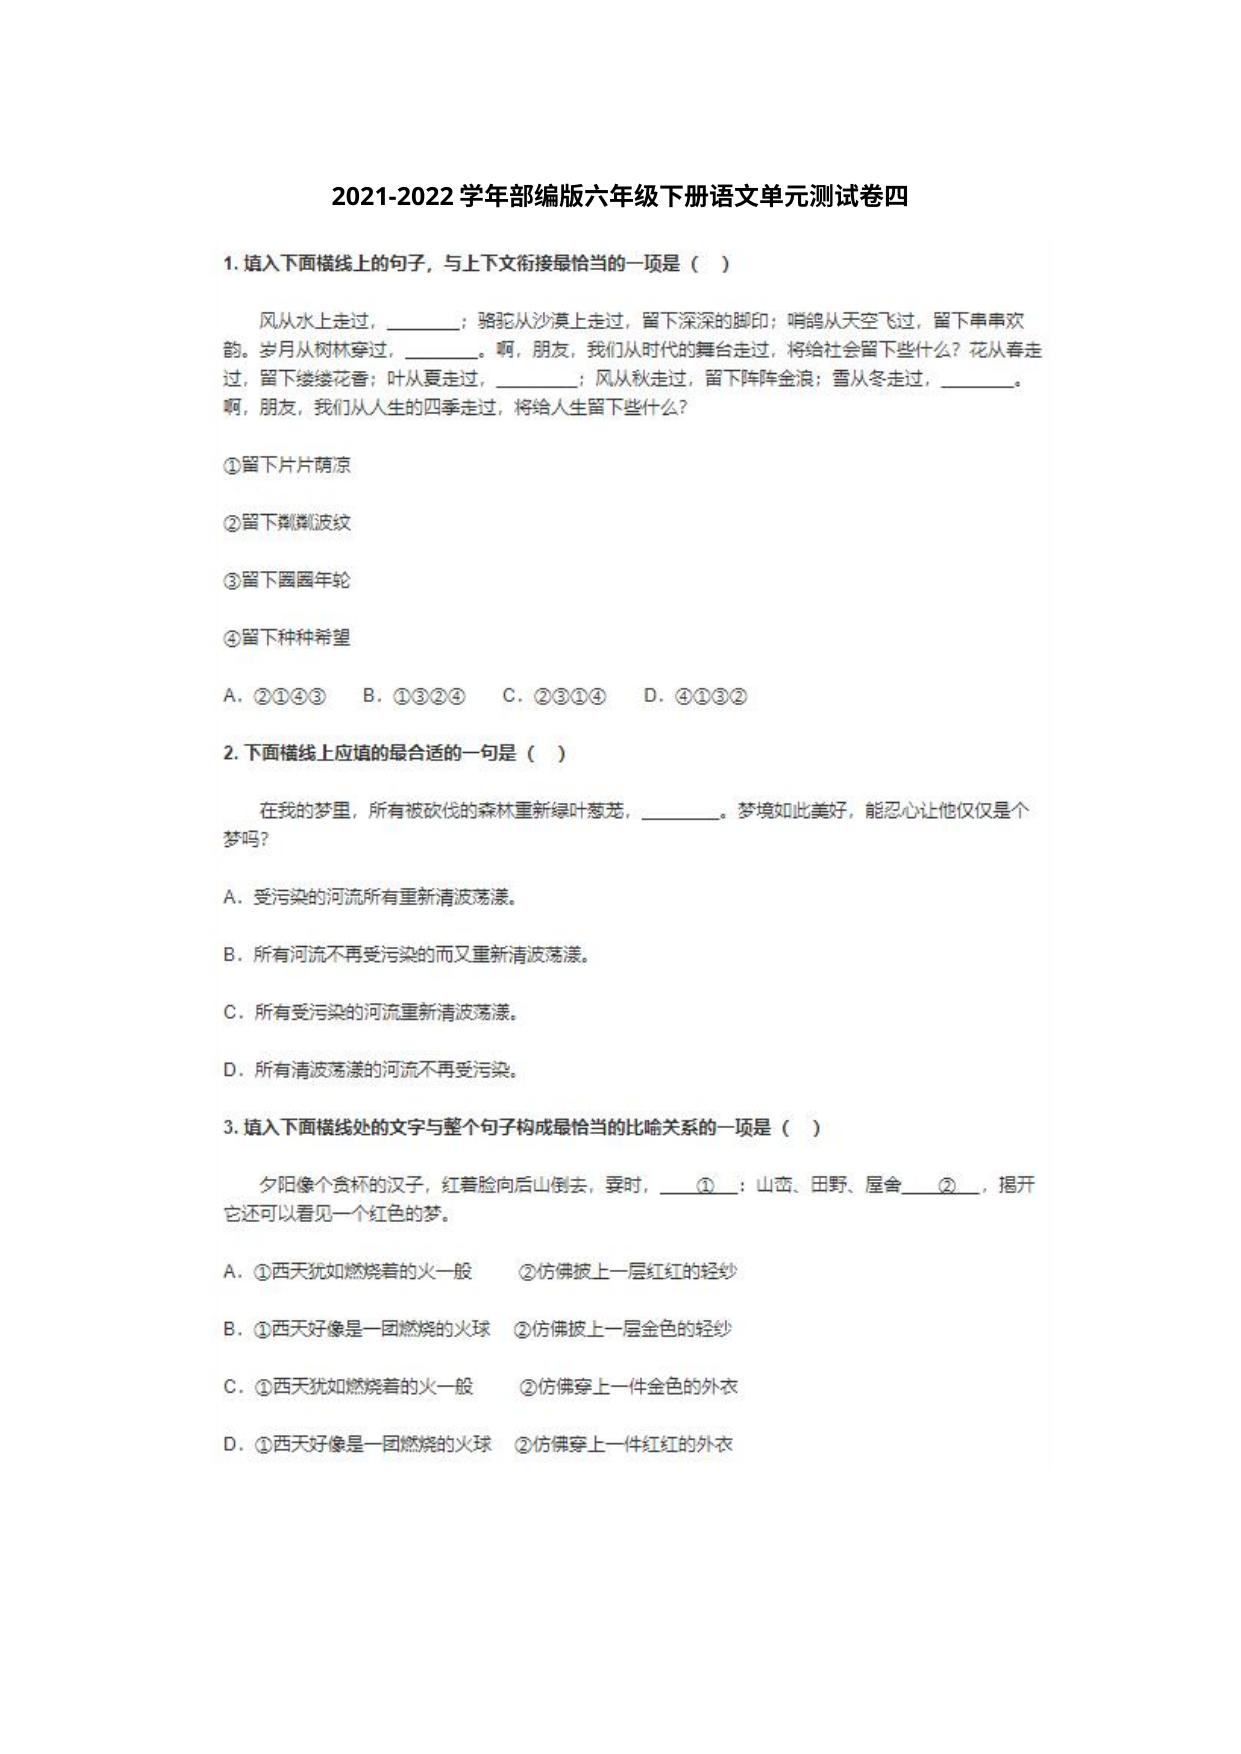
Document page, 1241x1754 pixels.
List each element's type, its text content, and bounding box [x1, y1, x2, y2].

text 2021-2022学年部编版六年级下册语文单元测试卷四 [187, 162, 1053, 227]
picture [187, 227, 1053, 1469]
